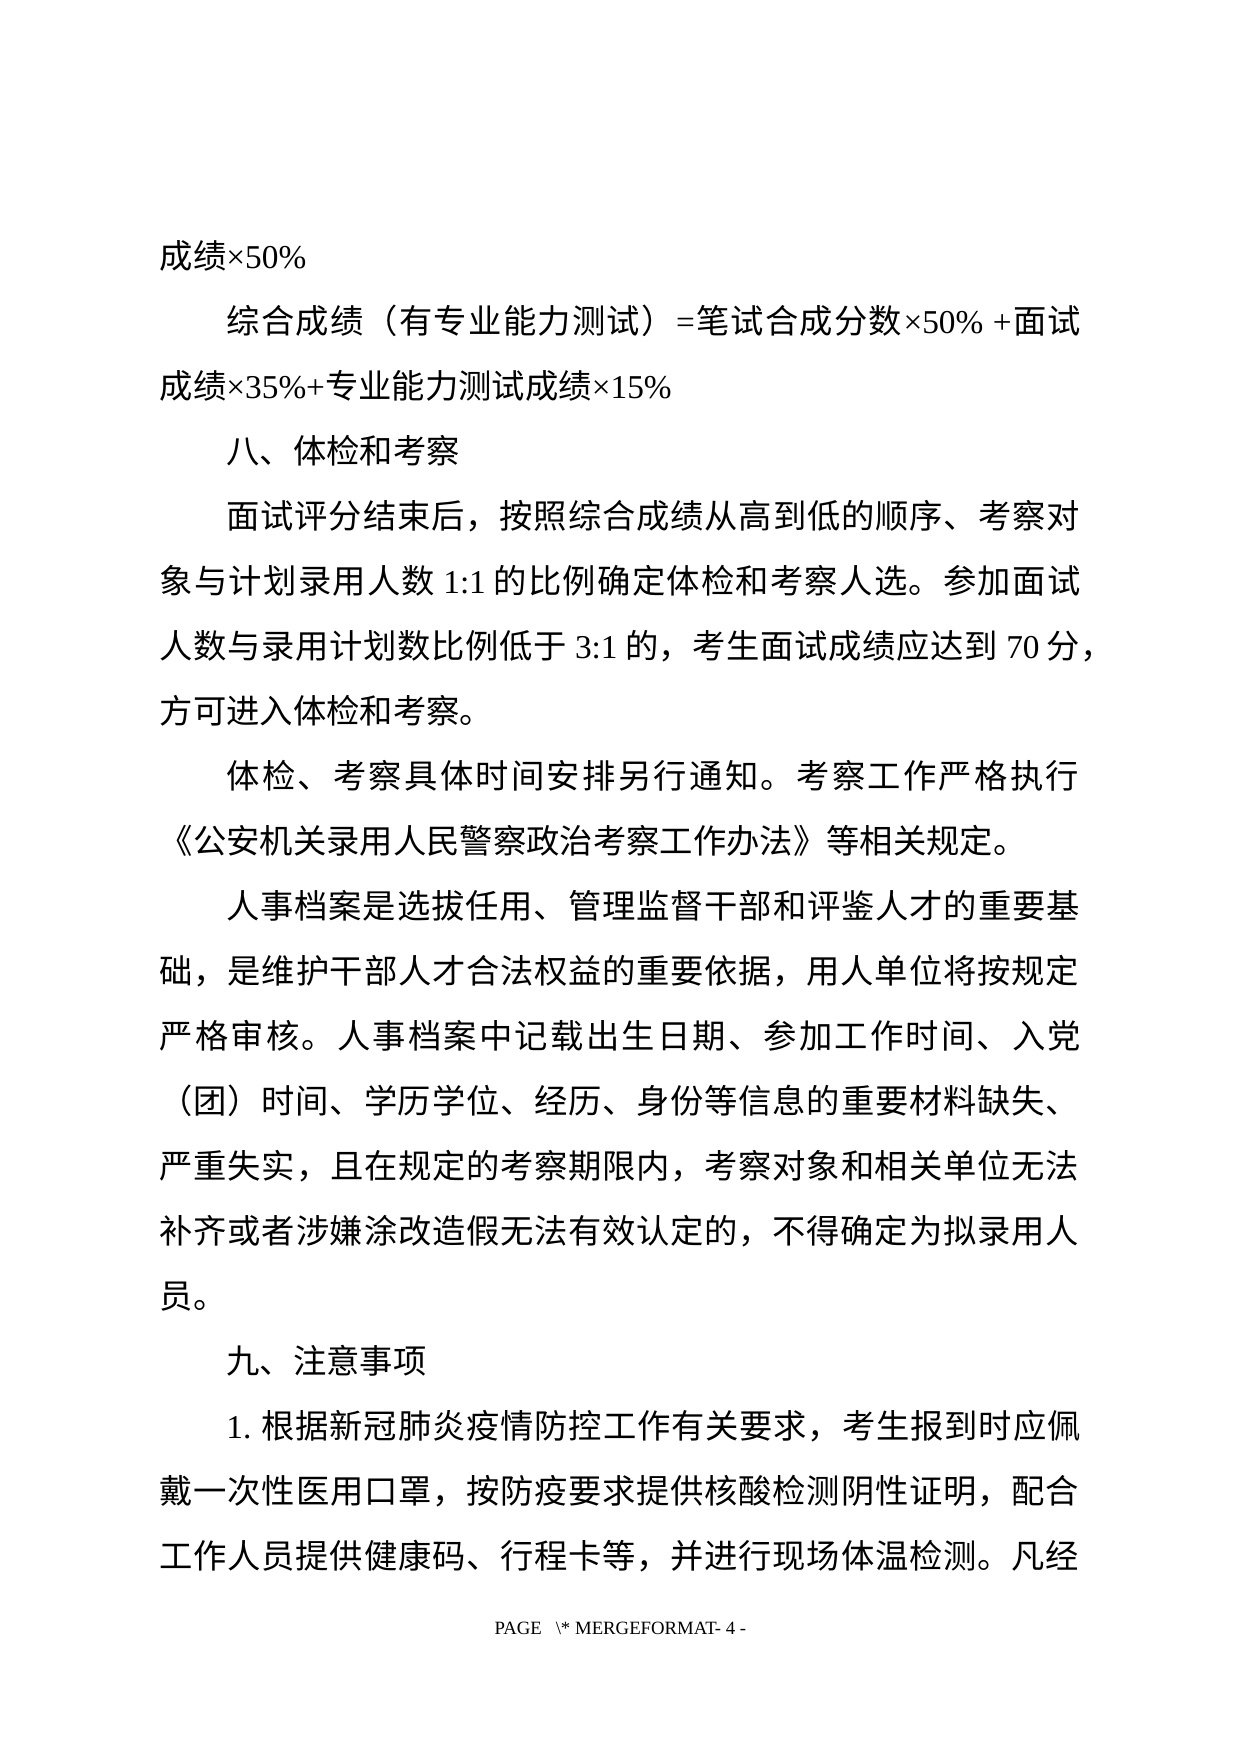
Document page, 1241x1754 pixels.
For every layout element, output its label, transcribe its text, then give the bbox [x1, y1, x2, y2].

text 面试评分结束后，按照综合成绩从高到低的顺序、考察对象与计划录用人数1:1的比例确定体检和考察人选。参加面试人数与录用计划数比例低于3:1的，考生面试成绩应达到70分，方可进入体检和考察。 [159, 481, 1081, 741]
text 八、体检和考察 [159, 416, 1081, 481]
text 九、注意事项 [226, 1326, 1081, 1391]
text 人事档案是选拔任用、管理监督干部和评鉴人才的重要基础，是维护干部人才合法权益的重要依据，用人单位将按规定严格审核。人事档案中记载出生日期、参加工作时间、入党（团）时间、学历学位、经历、身份等信息的重要材料缺失、严重失实，且在规定的考察期限内，考察对象和相关单位无法补齐或者涉嫌涂改造假无法有效认定的，不得确定为拟录用人员。 [159, 871, 1081, 1326]
text 综合成绩（有专业能力测试）=笔试合成分数×50% +面试成绩×35%+专业能力测试成绩×15% [159, 286, 1081, 416]
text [159, 1391, 1081, 1586]
text 体检、考察具体时间安排另行通知。考察工作严格执行《公安机关录用人民警察政治考察工作办法》等相关规定。 [159, 741, 1081, 871]
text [159, 221, 1081, 286]
